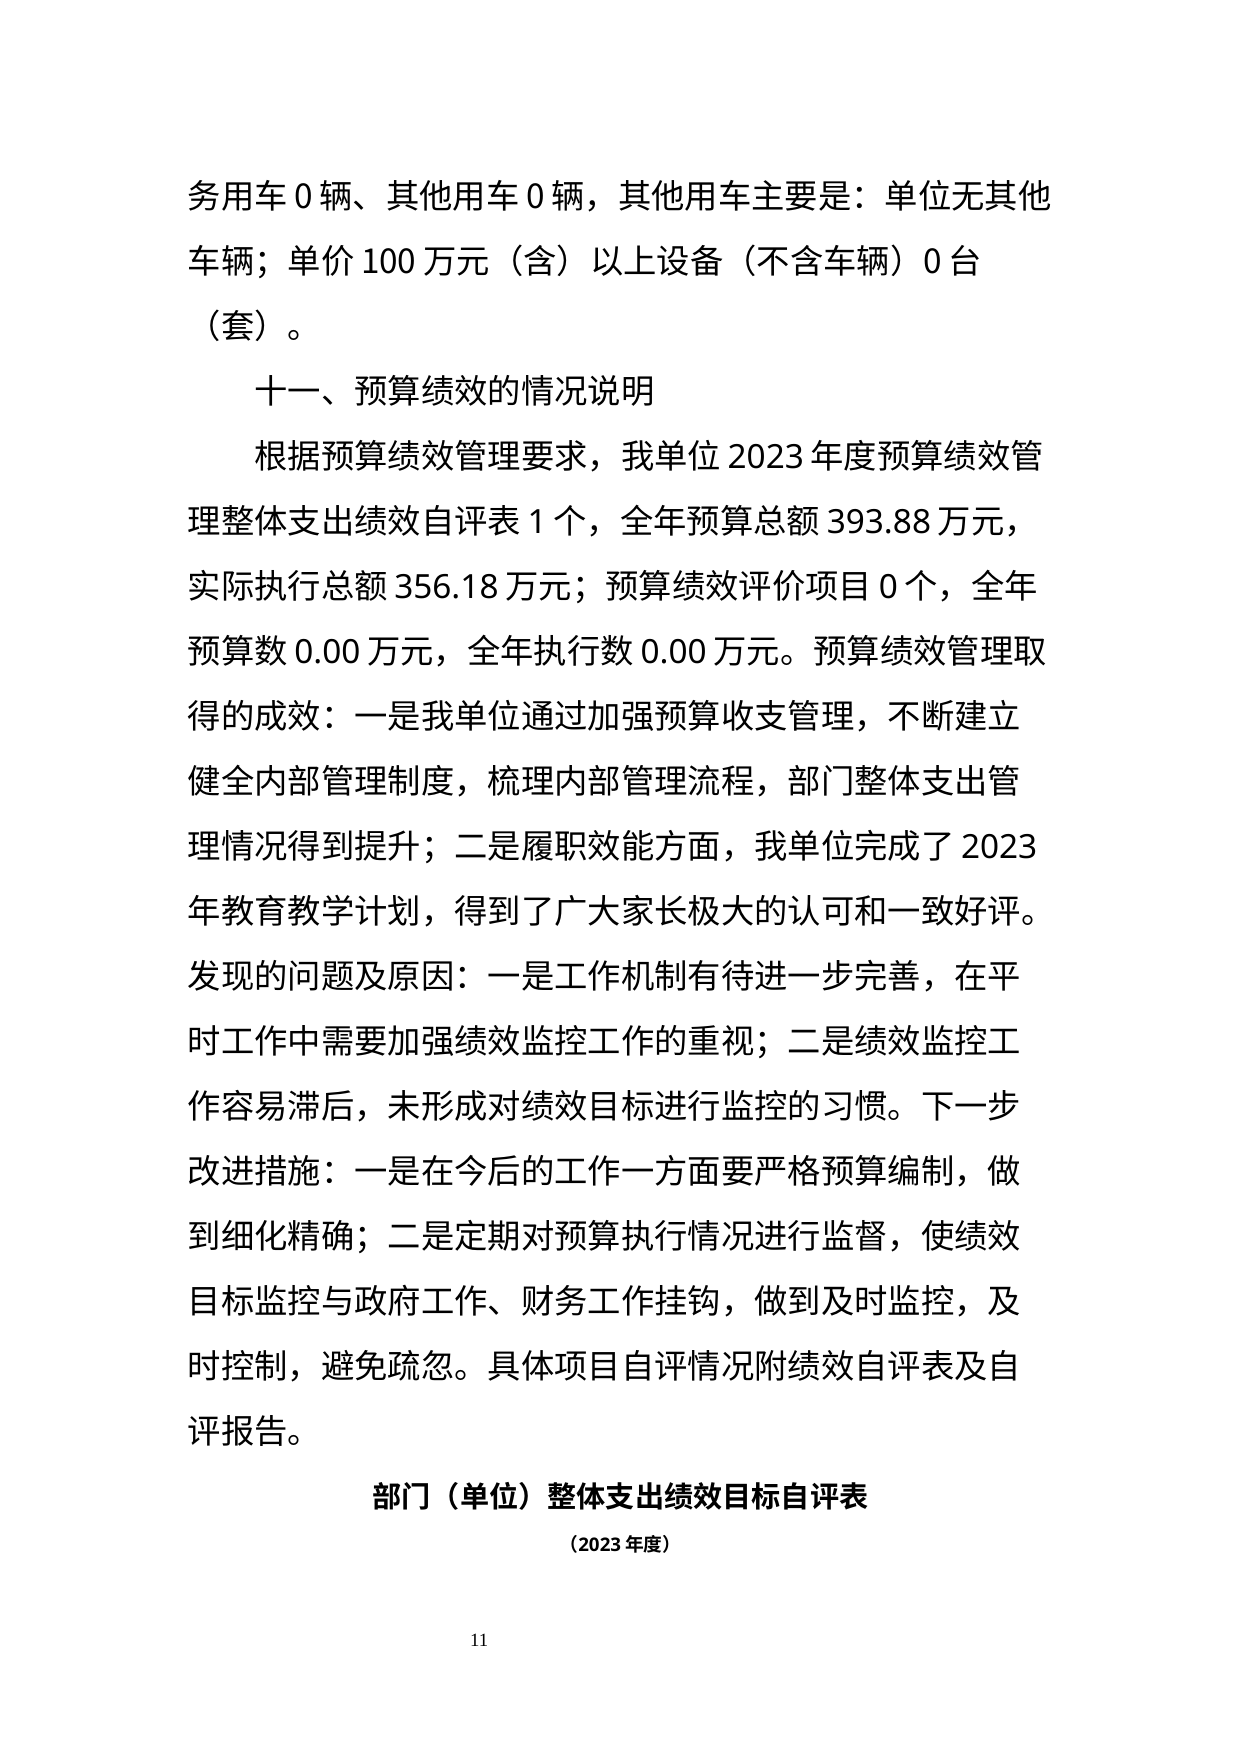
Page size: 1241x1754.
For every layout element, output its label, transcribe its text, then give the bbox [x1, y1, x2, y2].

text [187, 162, 1053, 357]
text 十一、预算绩效的情况说明 [187, 357, 1053, 422]
text 根据预算绩效管理要求，我单位2023年度预算绩效管理整体支出绩效自评表1个，全年预算总额393.88万元，实际执行总额356.18万元；预算绩效评价项目0个，全年预算数0.00万元，全年执行数0.00万元。预算绩效管理取得的成效：一是我单位通过加强预算收支管理，不断建立健全内部管理制度，梳理内部管理流程，部门整体支出管理情况得到提升；二是履职效能方面，我单位完成了2023年教育教学计划，得到了广大家长极大的认可和一致好评。发现的问题及原因：一是工作机制有待进一步完善，在平时工作中需要加强绩效监控工作的重视；二是绩效监控工作容易滞后，未形成对绩效目标进行监控的习惯。下一步改进措施：一是在今后的工作一方面要严格预算编制，做到细化精确；二是定期对预算执行情况进行监督，使绩效目标监控与政府工作、财务工作挂钩，做到及时监控，及时控制，避免疏忽。具体项目自评情况附绩效自评表及自评报告。 [187, 422, 1053, 1462]
text （2023年度） [187, 1527, 1053, 1559]
text 部门（单位）整体支出绩效目标自评表 [187, 1462, 1053, 1527]
